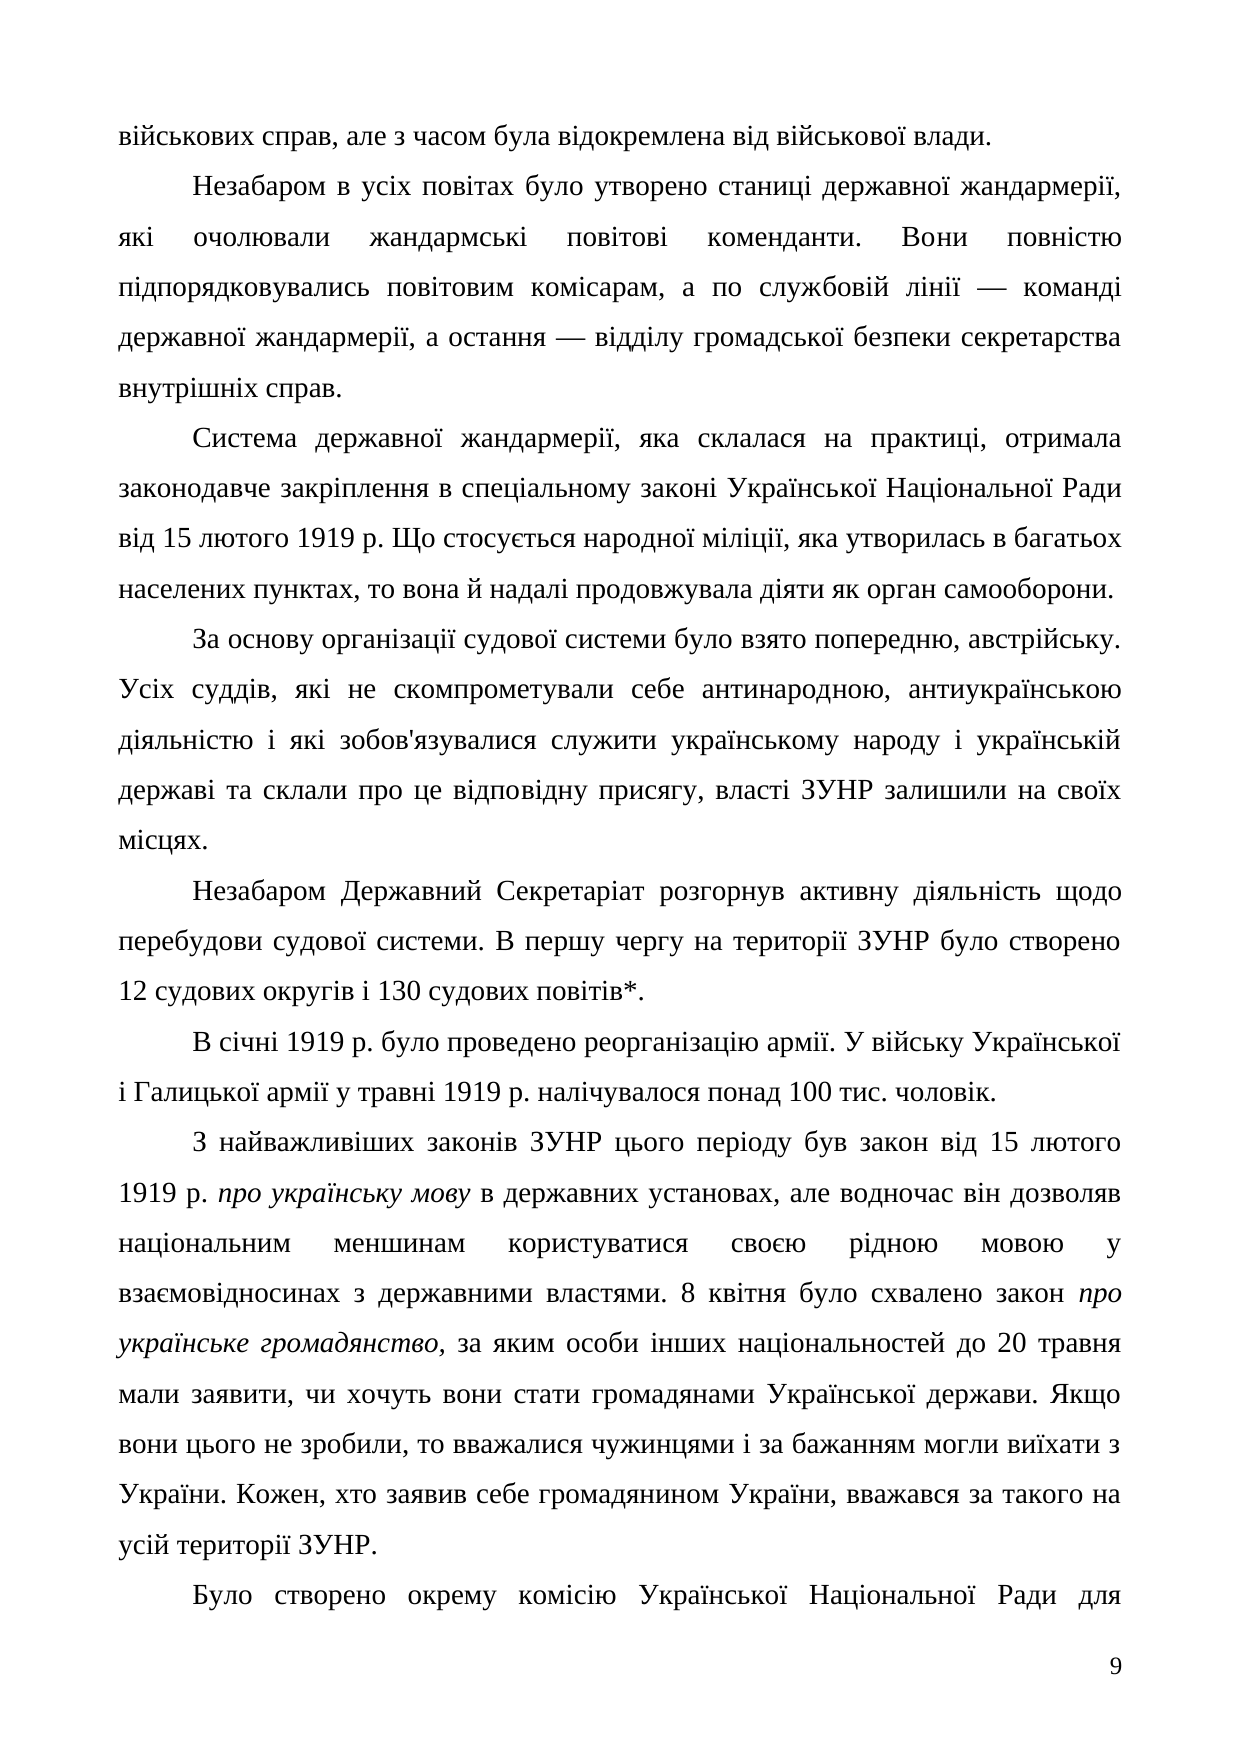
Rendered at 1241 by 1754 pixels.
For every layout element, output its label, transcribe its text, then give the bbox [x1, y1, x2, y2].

text Незабаром Державний Секретаріат розгорнув активну діяльність щодо перебудови судової системи. В першу чергу на території ЗУНР було створено 12 судових округів і 130 судових повітів*. [118, 873, 1122, 1007]
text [118, 118, 1122, 152]
text За основу організації судової системи було взято попередню, австрійську. Усіх суддів, які не скомпрометували себе антинародною, антиукраїнською діяльністю і які зобов'язувалися служити українському народу і українській державі та склали про це відповідну присягу, власті ЗУНР залишили на своїх місцях. [118, 621, 1122, 856]
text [118, 1577, 1122, 1611]
text З найважливіших законів ЗУНР цього періоду був закон від 15 лютого 1919 р. про українську мову в державних установах, але водночас він дозволяв національним меншинам користуватися своєю рідною мовою у взаємовідносинах з державними властями. 8 квітня було схвалено закон про українське громадянство, за яким особи інших національностей до 20 травня мали заявити, чи хочуть вони стати громадянами Української держави. Якщо вони цього не зробили, то вважалися чужинцями і за бажанням могли виїхати з України. Кожен, хто заявив себе громадянином України, вважався за такого на усій території ЗУНР. [118, 1124, 1122, 1560]
text Незабаром в усіх повітах було утворено станиці державної жандармерії, які очолювали жандармські повітові коменданти. Вони повністю підпорядковувались повітовим комісарам, а по службовій лінії — команді державної жандармерії, а остання — відділу громадської безпеки секретарства внутрішніх справ. [118, 168, 1122, 403]
text Система державної жандармерії, яка склалася на практиці, отримала законодавче закріплення в спеціальному законі Української Національної Ради від 15 лютого 1919 p. Що стосується народної міліції, яка утворилась в багатьох населених пунктах, то вона й надалі продовжувала діяти як орган самооборони. [118, 420, 1122, 604]
text В січні 1919 p. було проведено реорганізацію армії. У війську Української і Галицької армії у травні 1919 p. налічувалося понад 100 тис. чоловік. [118, 1024, 1122, 1108]
